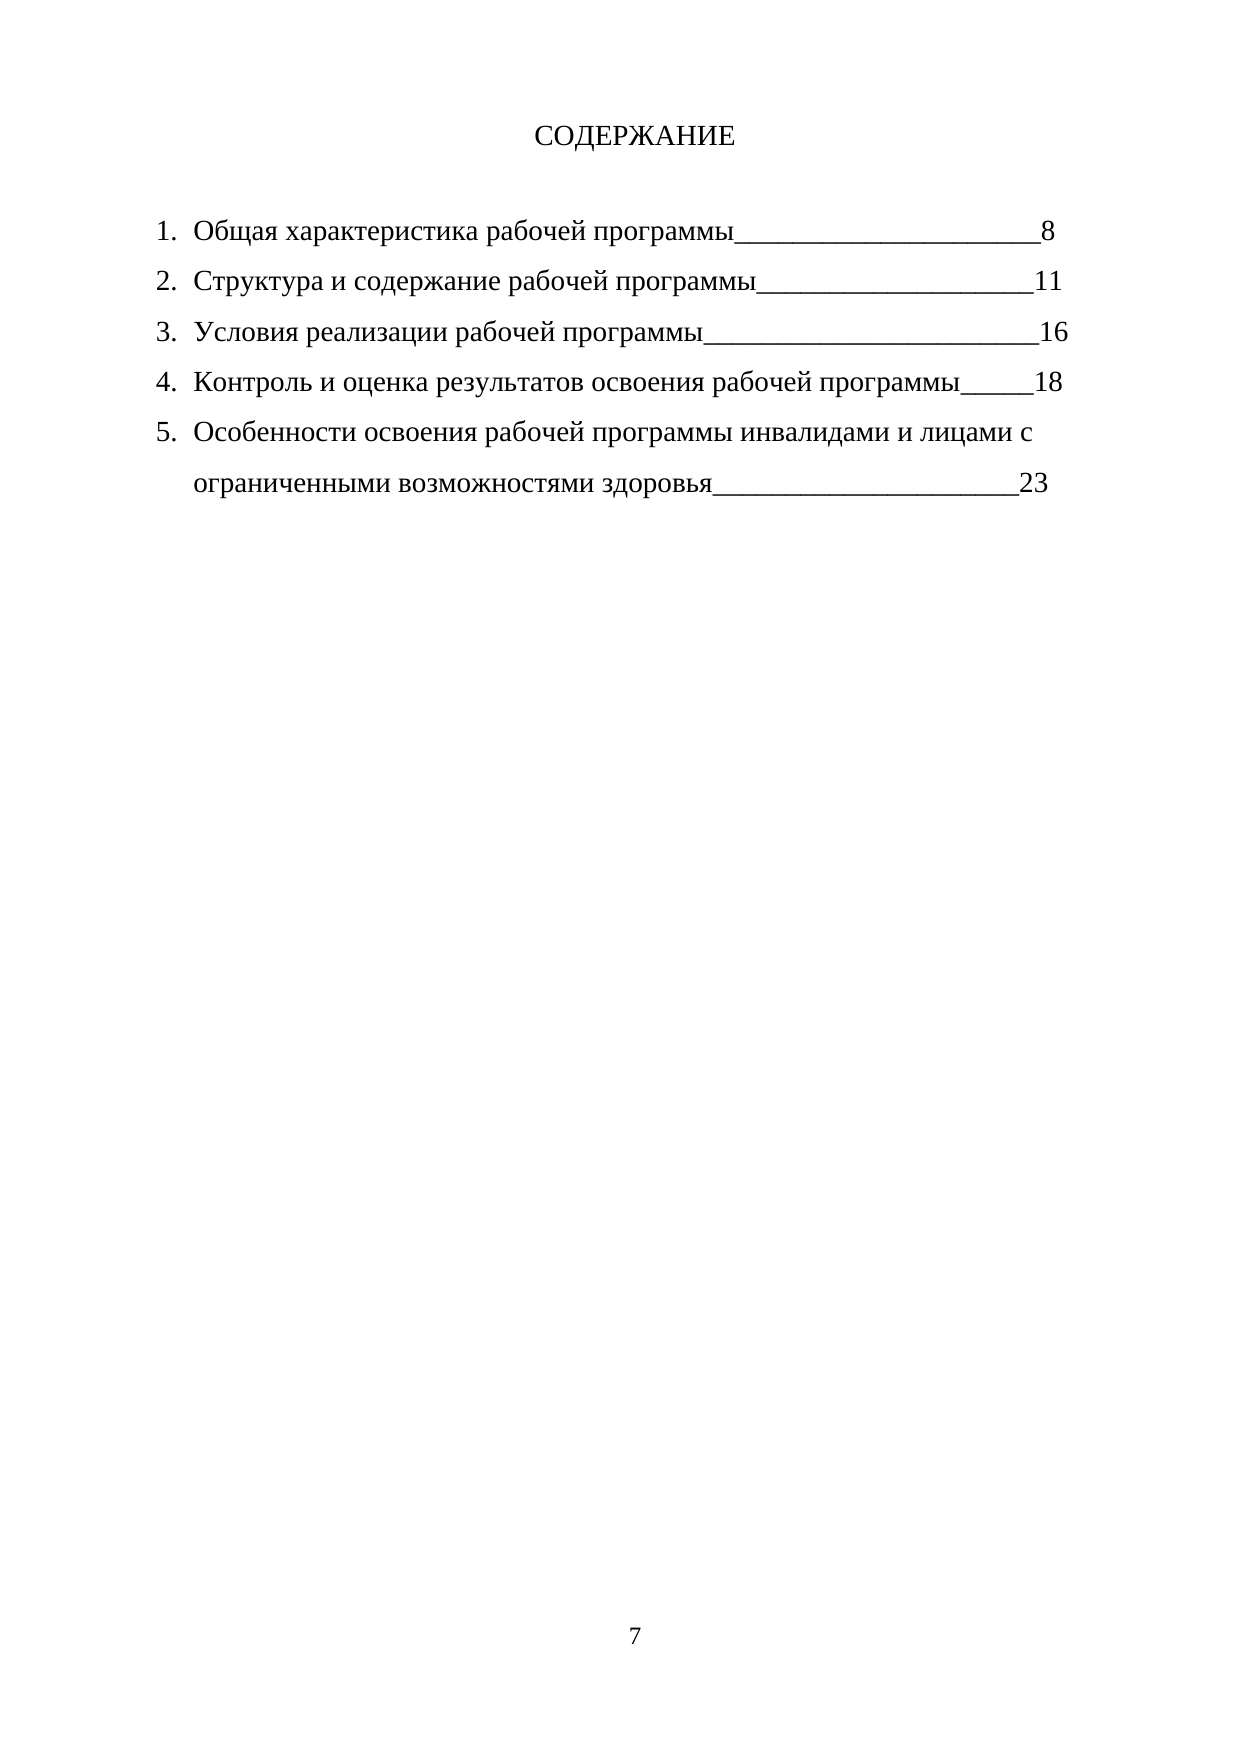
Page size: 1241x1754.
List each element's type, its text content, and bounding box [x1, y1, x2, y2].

list Общая характеристика рабочей программы_____________________8 [156, 213, 1152, 247]
list Условия реализации рабочей программы_______________________16 [156, 314, 1152, 347]
list Структура и содержание рабочей программы___________________11 [156, 263, 1152, 297]
list Особенности освоения рабочей программы инвалидами и лицами с ограниченными возможностями здоровья_____________________23 [156, 414, 1152, 498]
list Контроль и оценка результатов освоения рабочей программы_____18 [156, 364, 1152, 398]
text СОДЕРЖАНИЕ [118, 118, 1152, 152]
